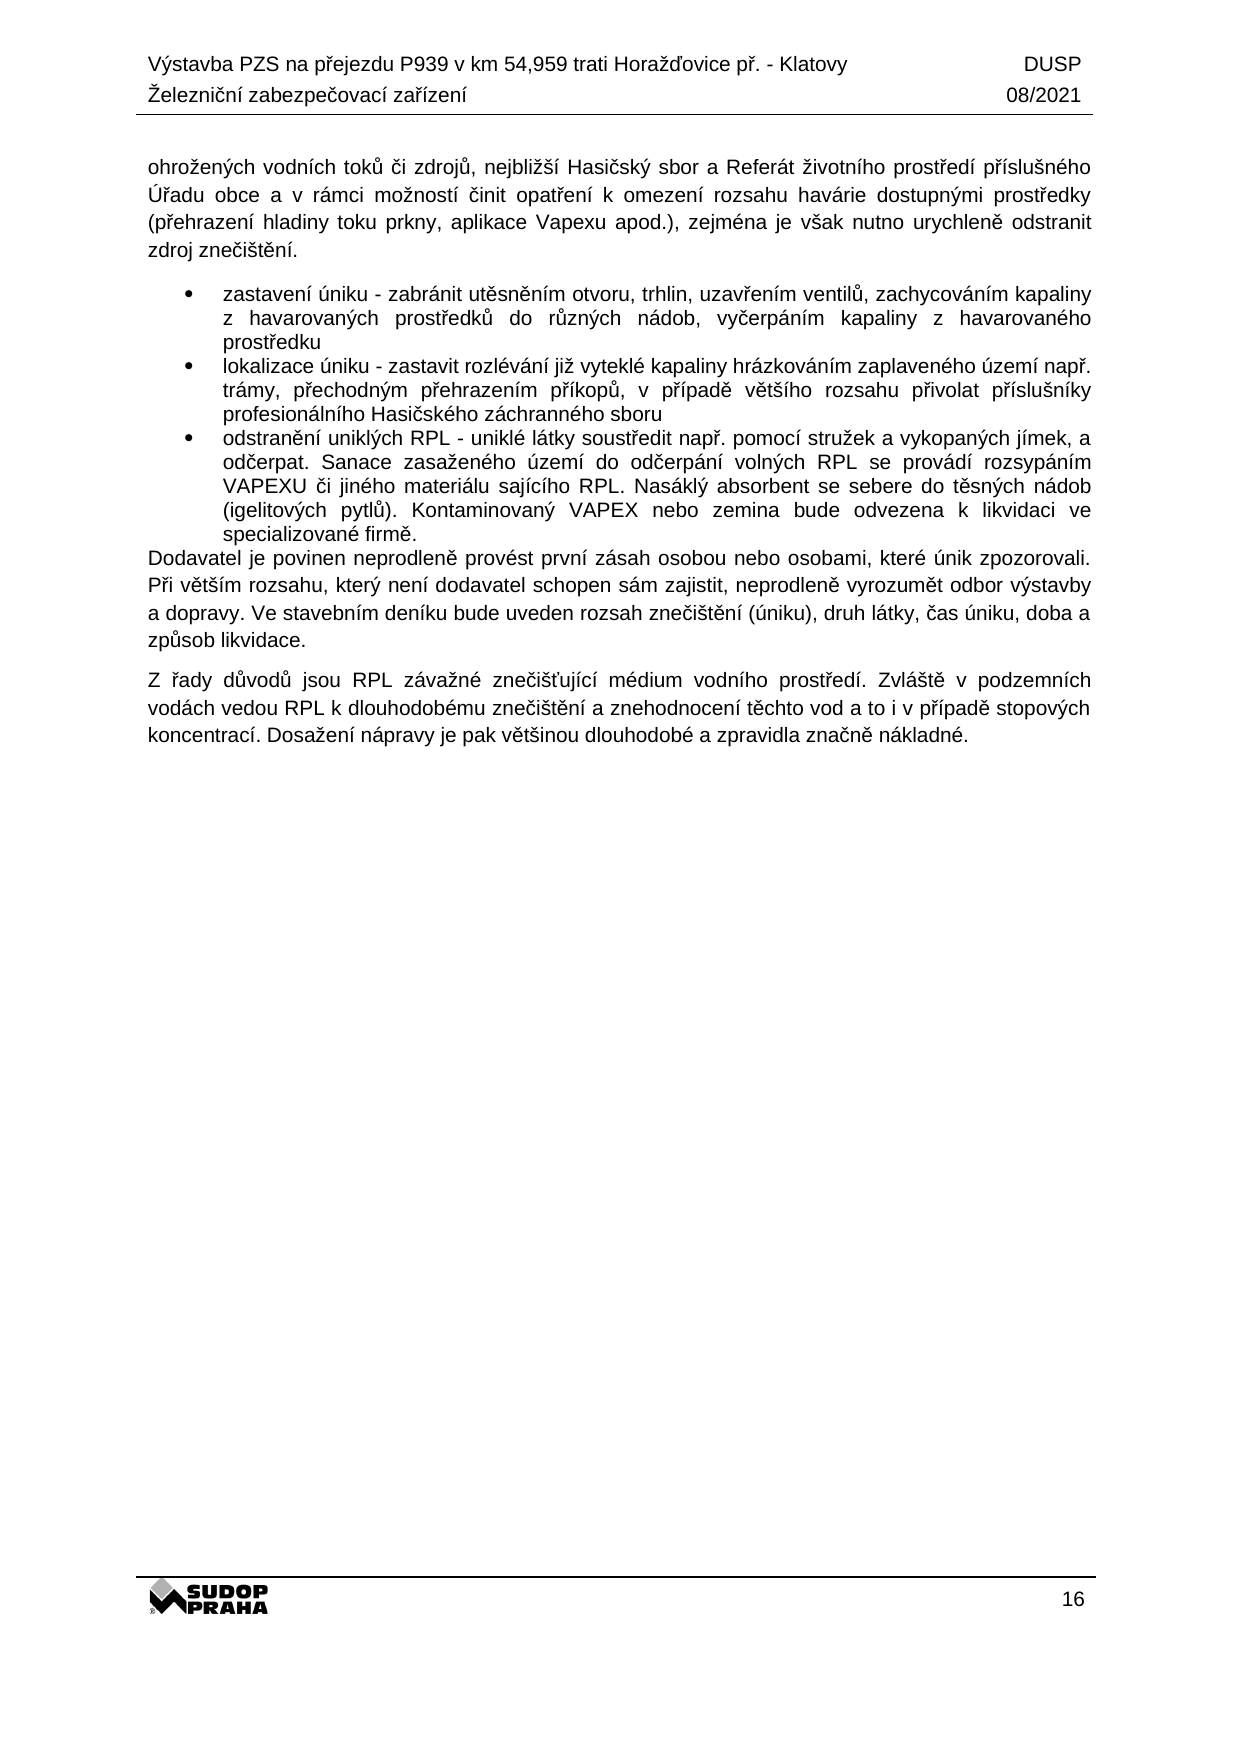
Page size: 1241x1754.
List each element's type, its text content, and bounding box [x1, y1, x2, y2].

text Dodavatel je povinen neprodleně provést první zásah osobou nebo osobami, které únik zpozorovali. Při větším rozsahu, který není dodavatel schopen sám zajistit, neprodleně vyrozumět odbor výstavby a dopravy. Ve stavebním deníku bude uveden rozsah znečištění (úniku), druh látky, čas úniku, doba a způsob likvidace. [148, 546, 1092, 652]
text Z řady důvodů jsou RPL závažné znečišťující médium vodního prostředí. Zvláště v podzemních vodách vedou RPL k dlouhodobému znečištění a znehodnocení těchto vod a to i v případě stopových koncentrací. Dosažení nápravy je pak většinou dlouhodobé a zpravidla značně nákladné. [148, 668, 1092, 747]
list zastavení úniku - zabránit utěsněním otvoru, trhlin, uzavřením ventilů, zachycováním kapaliny z havarovaných prostředků do různých nádob, vyčerpáním kapaliny z havarovaného prostředku [185, 282, 1092, 354]
list odstranění uniklých RPL - uniklé látky soustředit např. pomocí stružek a vykopaných jímek, a odčerpat. Sanace zasaženého území do odčerpání volných RPL se provádí rozsypáním VAPEXU či jiného materiálu sajícího RPL. Nasáklý absorbent se sebere do těsných nádob (igelitových pytlů). Kontaminovaný VAPEX nebo zemina bude odvezena k likvidaci ve specializované firmě. [185, 426, 1092, 546]
list lokalizace úniku - zastavit rozlévání již vyteklé kapaliny hrázkováním zaplaveného území např. trámy, přechodným přehrazením příkopů, v případě většího rozsahu přivolat příslušníky profesionálního Hasičského záchranného sboru [185, 354, 1092, 426]
picture [149, 1578, 268, 1614]
